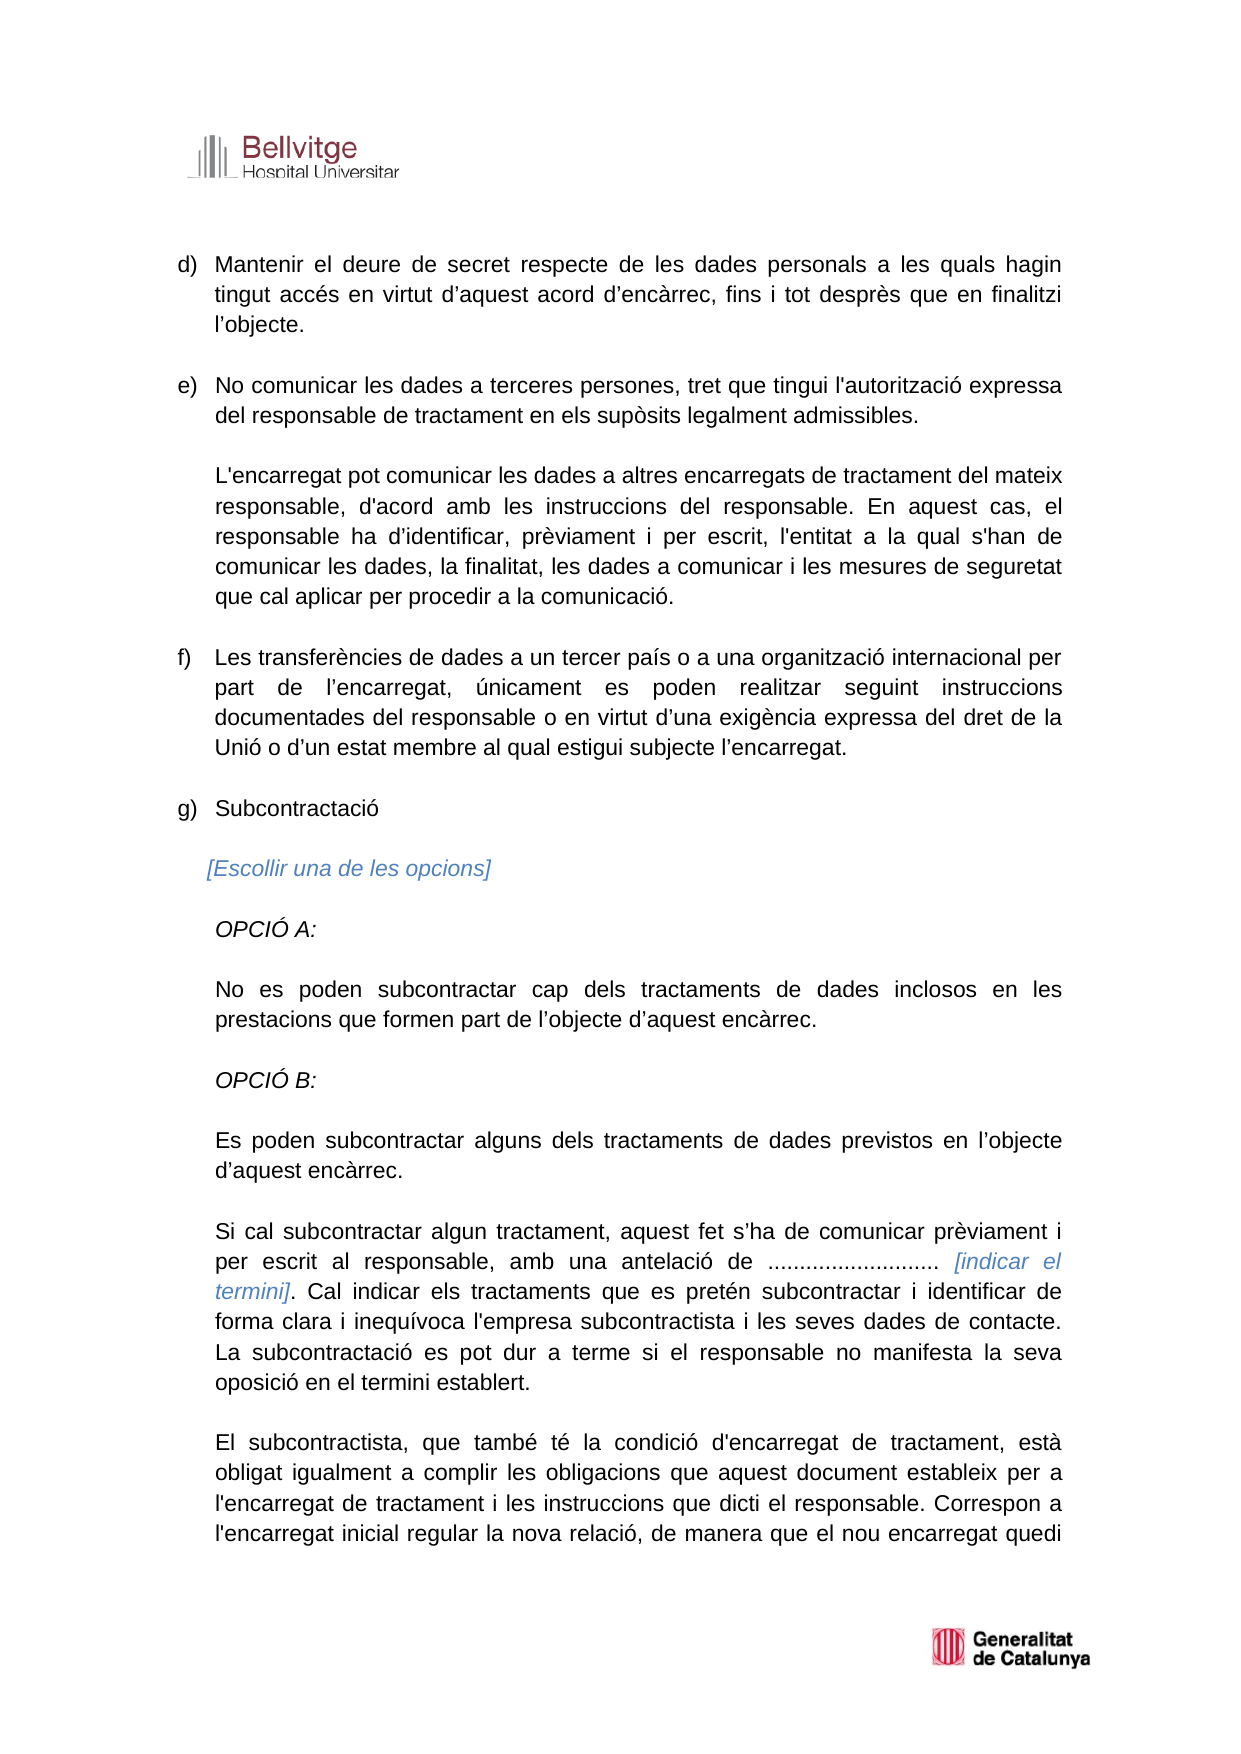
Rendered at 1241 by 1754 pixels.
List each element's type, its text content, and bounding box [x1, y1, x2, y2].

list Es poden subcontractar alguns dels tractaments de dades previstos en l’objecte d’aquest encàrrec. [215, 1127, 1063, 1184]
list Mantenir el deure de secret respecte de les dades personals a les quals hagin tingut accés en virtut d’aquest acord d’encàrrec, fins i tot desprès que en finalitzi l’objecte. [177, 251, 1063, 338]
list No es poden subcontractar cap dels tractaments de dades inclosos en les prestacions que formen part de l’objecte d’aquest encàrrec. [215, 976, 1063, 1033]
picture [177, 135, 404, 182]
text [Escollir una de les opcions] [207, 855, 1063, 882]
list OPCIÓ B: [215, 1067, 1063, 1093]
list Les transferències de dades a un tercer país o a una organització internacional per part de l’encarregat, únicament es poden realitzar seguint instruccions documentades del responsable o en virtut d’una exigència expressa del dret de la Unió o d’un estat membre al qual estigui subjecte l’encarregat. [177, 644, 1063, 761]
picture [893, 1621, 1129, 1674]
list L'encarregat pot comunicar les dades a altres encarregats de tractament del mateix responsable, d'acord amb les instruccions del responsable. En aquest cas, el responsable ha d’identificar, prèviament i per escrit, l'entitat a la qual s'han de comunicar les dades, la finalitat, les dades a comunicar i les mesures de seguretat que cal aplicar per procedir a la comunicació. [215, 462, 1063, 610]
list Subcontractació [177, 795, 1063, 821]
list No comunicar les dades a terceres persones, tret que tingui l'autorització expressa del responsable de tractament en els supòsits legalment admissibles. [177, 372, 1063, 428]
list Si cal subcontractar algun tractament, aquest fet s’ha de comunicar prèviament i per escrit al responsable, amb una antelació de ........................... [indicar el termini]. Cal indicar els tractaments que es pretén subcontractar i identificar de forma clara i inequívoca l'empresa subcontractista i les seves dades de contacte. La subcontractació es pot dur a terme si el responsable no manifesta la seva oposició en el termini establert. [215, 1218, 1063, 1395]
list OPCIÓ A: [215, 916, 1063, 942]
